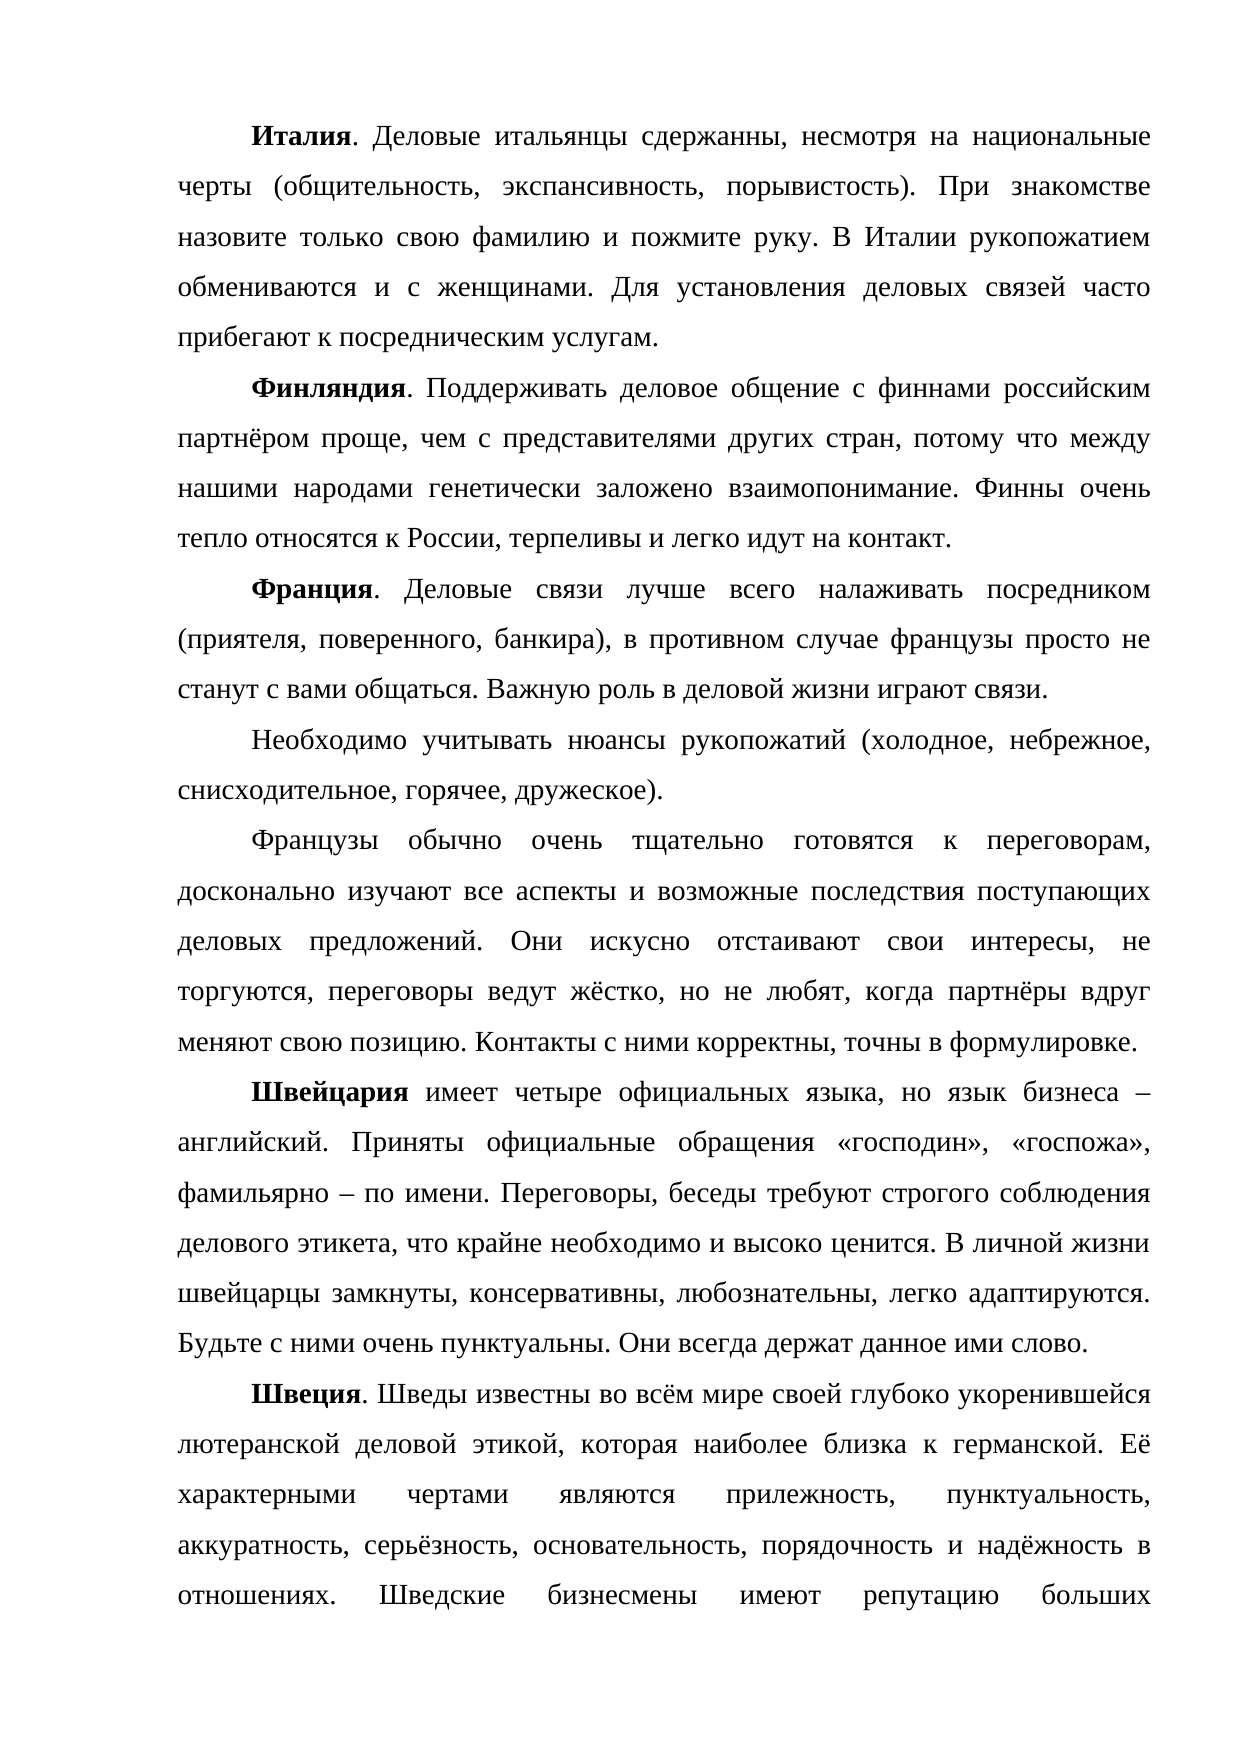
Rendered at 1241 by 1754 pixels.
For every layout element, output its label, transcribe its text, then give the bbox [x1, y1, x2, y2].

text Франция. Деловые связи лучше всего налаживать посредником (приятеля, поверенного, банкира), в противном случае французы просто не станут с вами общаться. Важную роль в деловой жизни играют связи. [177, 571, 1152, 705]
text Швейцария имеет четыре официальных языка, но язык бизнеса – английский. Приняты официальные обращения «господин», «госпожа», фамильярно – по имени. Переговоры, беседы требуют строгого соблюдения делового этикета, что крайне необходимо и высоко ценится. В личной жизни швейцарцы замкнуты, консервативны, любознательны, легко адаптируются. Будьте с ними очень пунктуальны. Они всегда держат данное ими слово. [177, 1074, 1152, 1359]
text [177, 1376, 1152, 1611]
text Италия. Деловые итальянцы сдержанны, несмотря на национальные черты (общительность, экспансивность, порывистость). При знакомстве назовите только свою фамилию и пожмите руку. В Италии рукопожатием обмениваются и с женщинами. Для установления деловых связей часто прибегают к посредническим услугам. [177, 118, 1152, 353]
text Французы обычно очень тщательно готовятся к переговорам, досконально изучают все аспекты и возможные последствия поступающих деловых предложений. Они искусно отстаивают свои интересы, не торгуются, переговоры ведут жёстко, но не любят, когда партнёры вдруг меняют свою позицию. Контакты с ними корректны, точны в формулировке. [177, 822, 1152, 1057]
text Финляндия. Поддерживать деловое общение с финнами российским партнёром проще, чем с представителями других стран, потому что между нашими народами генетически заложено взаимопонимание. Финны очень тепло относятся к России, терпеливы и легко идут на контакт. [177, 370, 1152, 554]
text Необходимо учитывать нюансы рукопожатий (холодное, небрежное, снисходительное, горячее, дружеское). [177, 722, 1152, 806]
